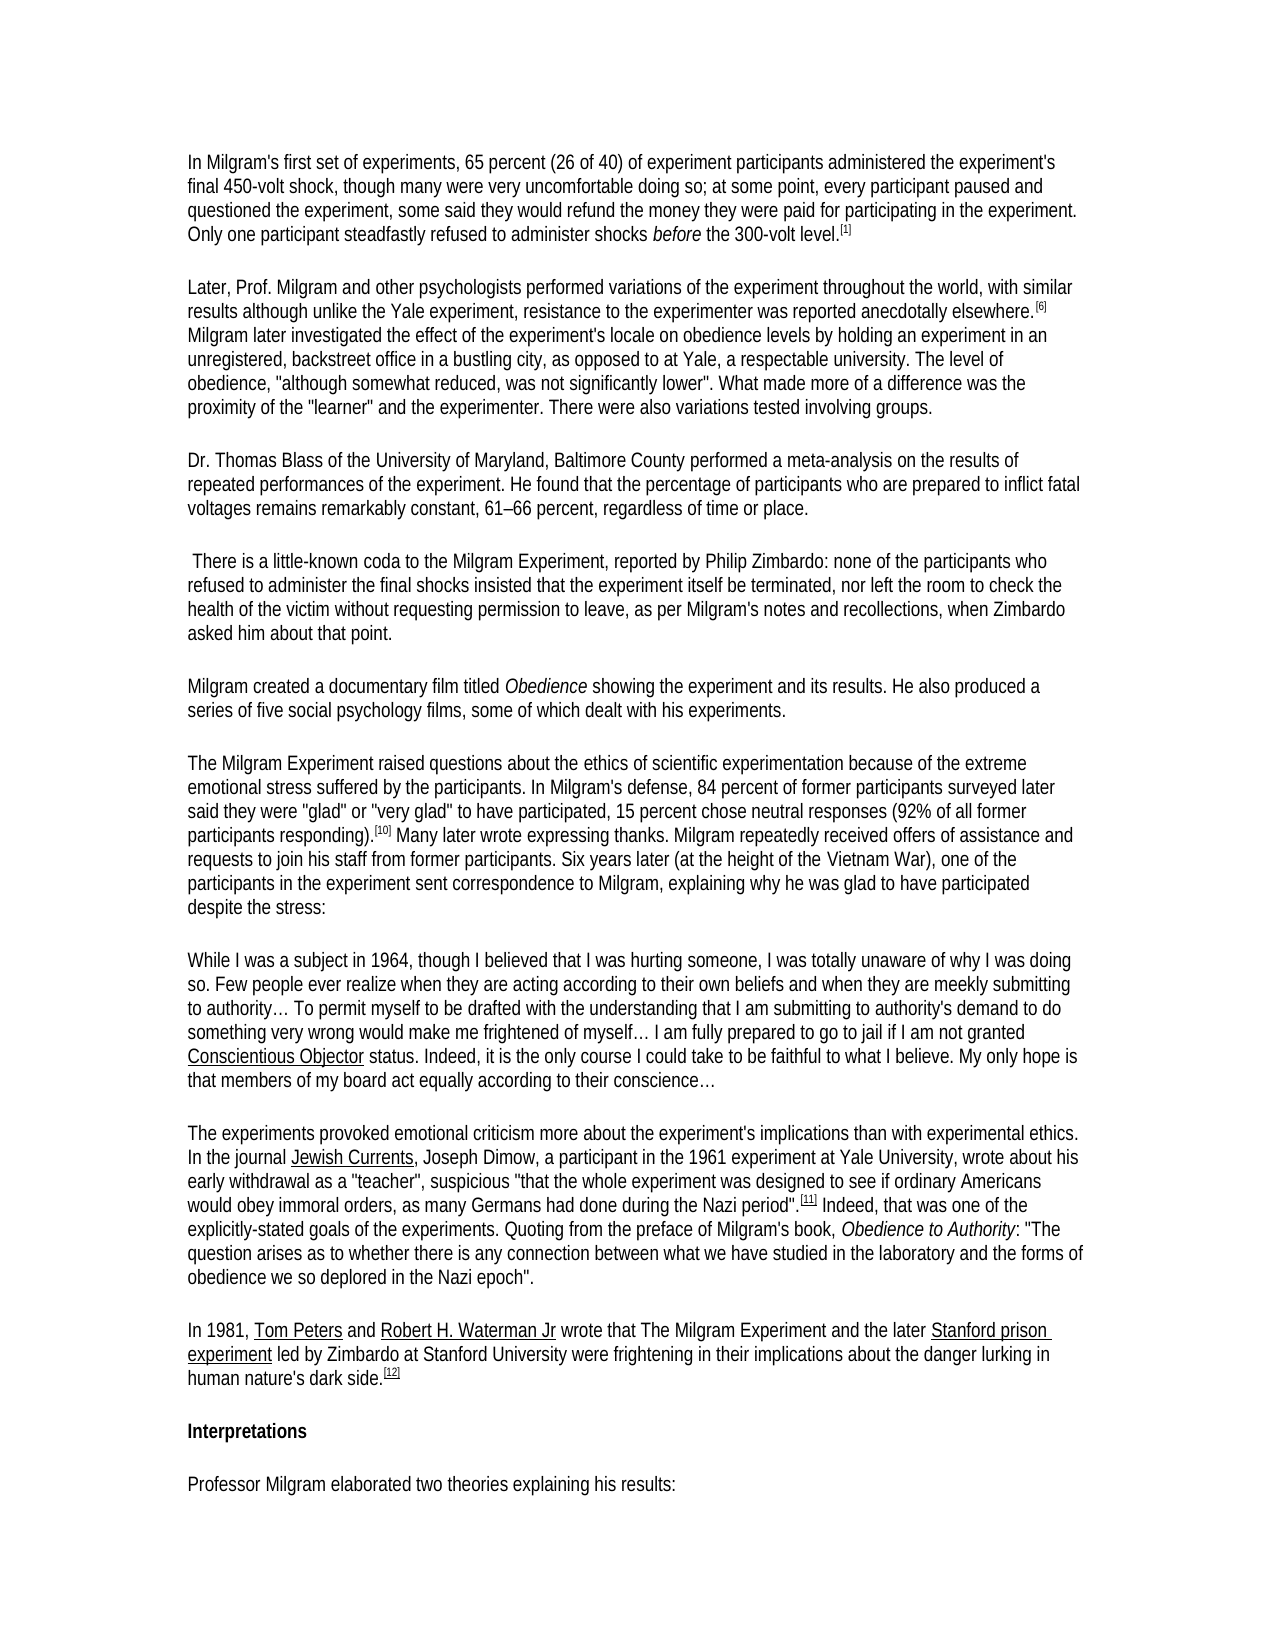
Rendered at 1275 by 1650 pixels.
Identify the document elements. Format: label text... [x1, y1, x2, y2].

text While I was a subject in 1964, though I believed that I was hurting someone, I was totally unaware of why I was doing so. Few people ever realize when they are acting according to their own beliefs and when they are meekly submitting to authority… To permit myself to be drafted with the understanding that I am submitting to authority's demand to do something very wrong would make me frightened of myself… I am fully prepared to go to jail if I am not granted Conscientious Objector status. Indeed, it is the only course I could take to be faithful to what I believe. My only hope is that members of my board act equally according to their conscience… [187, 948, 1087, 1092]
text Professor Milgram elaborated two theories explaining his results: [187, 1472, 1087, 1496]
text Dr. Thomas Blass of the University of Maryland, Baltimore County performed a meta-analysis on the results of repeated performances of the experiment. He found that the percentage of participants who are prepared to inflict fatal voltages remains remarkably constant, 61–66 percent, regardless of time or place. [187, 448, 1087, 520]
text In Milgram's first set of experiments, 65 percent (26 of 40) of experiment participants administered the experiment's final 450-volt shock, though many were very uncomfortable doing so; at some point, every participant paused and questioned the experiment, some said they would refund the money they were paid for participating in the experiment. Only one participant steadfastly refused to administer shocks before the 300-volt level.[1] [187, 150, 1087, 246]
text In 1981, Tom Peters and Robert H. Waterman Jr wrote that The Milgram Experiment and the later Stanford prison experiment led by Zimbardo at Stanford University were frightening in their implications about the danger lurking in human nature's dark side.[12] [187, 1318, 1087, 1389]
text Milgram created a documentary film titled Obedience showing the experiment and its results. He also produced a series of five social psychology films, some of which dealt with his experiments. [187, 674, 1087, 722]
text The experiments provoked emotional criticism more about the experiment's implications than with experimental ethics. In the journal Jewish Currents, Joseph Dimow, a participant in the 1961 experiment at Yale University, wrote about his early withdrawal as a "teacher", suspicious "that the whole experiment was designed to see if ordinary Americans would obey immoral orders, as many Germans had done during the Nazi period".[11] Indeed, that was one of the explicitly-stated goals of the experiments. Quoting from the preface of Milgram's book, Obedience to Authority: "The question arises as to whether there is any connection between what we have studied in the laboratory and the forms of obedience we so deplored in the Nazi epoch". [187, 1121, 1087, 1288]
text There is a little-known coda to the Milgram Experiment, reported by Philip Zimbardo: none of the participants who refused to administer the final shocks insisted that the experiment itself be terminated, nor left the room to check the health of the victim without requesting permission to leave, as per Milgram's notes and recollections, when Zimbardo asked him about that point. [187, 549, 1087, 645]
text The Milgram Experiment raised questions about the ethics of scientific experimentation because of the extreme emotional stress suffered by the participants. In Milgram's defense, 84 percent of former participants surveyed later said they were "glad" or "very glad" to have participated, 15 percent chose neutral responses (92% of all former participants responding).[10] Many later wrote expressing thanks. Milgram repeatedly received offers of assistance and requests to join his staff from former participants. Six years later (at the height of the Vietnam War), one of the participants in the experiment sent correspondence to Milgram, explaining why he was glad to have participated despite the stress: [187, 751, 1087, 919]
text Later, Prof. Milgram and other psychologists performed variations of the experiment throughout the world, with similar results although unlike the Yale experiment, resistance to the experimenter was reported anecdotally elsewhere.[6] Milgram later investigated the effect of the experiment's locale on obedience levels by holding an experiment in an unregistered, backstreet office in a bustling city, as opposed to at Yale, a respectable university. The level of obedience, "although somewhat reduced, was not significantly lower". What made more of a difference was the proximity of the "learner" and the experimenter. There were also variations tested involving groups. [187, 275, 1087, 419]
text Interpretations [187, 1419, 1087, 1443]
